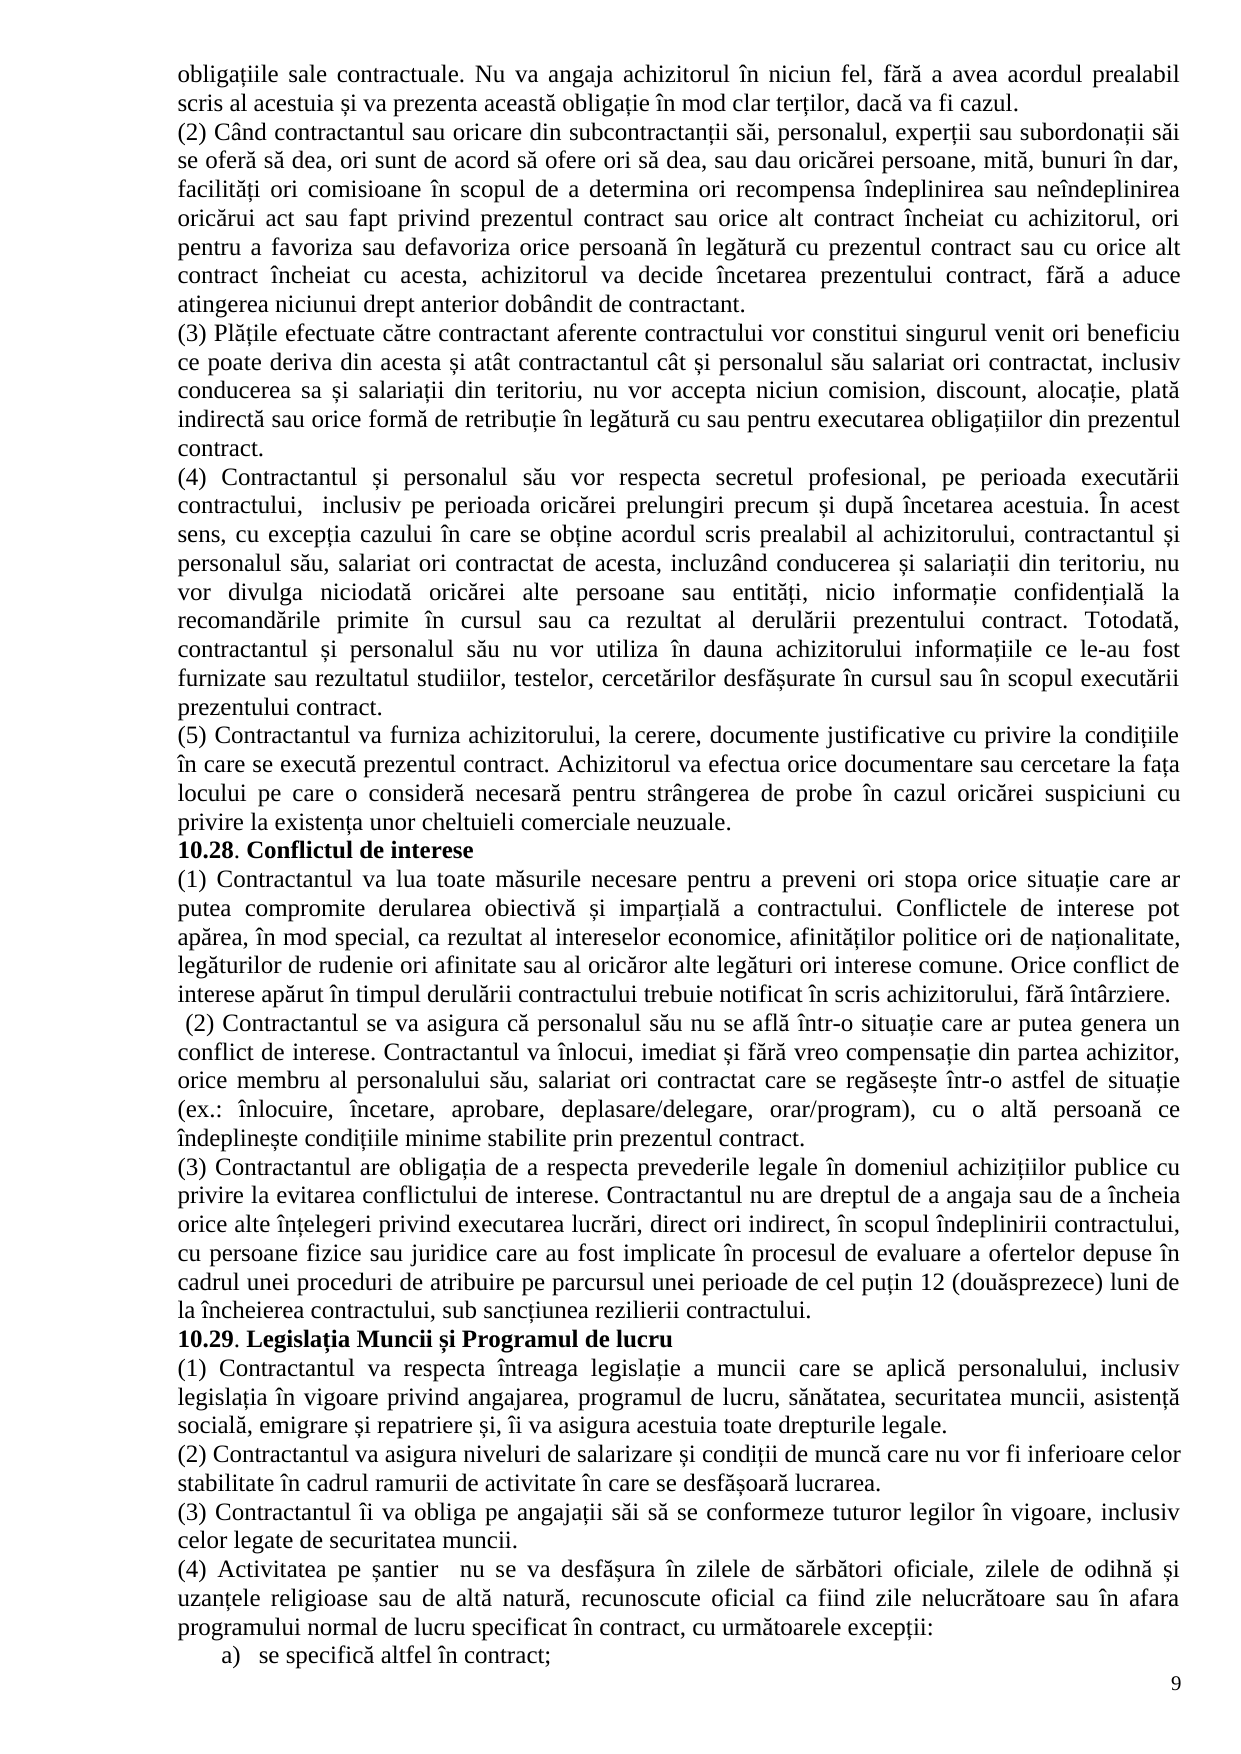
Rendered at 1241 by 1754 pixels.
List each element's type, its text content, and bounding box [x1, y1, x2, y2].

text (2) Contractantul se va asigura că personalul său nu se află într-o situație care ar putea genera un conflict de interese. Contractantul va înlocui, imediat și fără vreo compensație din partea achizitor, orice membru al personalului său, salariat ori contractat care se regăsește într-o astfel de situație (ex.: înlocuire, încetare, aprobare, deplasare/delegare, orar/program), cu o altă persoană ce îndeplinește condițiile minime stabilite prin prezentul contract. [177, 1008, 1181, 1152]
text (5) Contractantul va furniza achizitorului, la cerere, documente justificative cu privire la condițiile în care se execută prezentul contract. Achizitorul va efectua orice documentare sau cercetare la fața locului pe care o consideră necesară pentru strângerea de probe în cazul oricărei suspiciuni cu privire la existența unor cheltuieli comerciale neuzuale. [177, 720, 1181, 835]
text (2) Când contractantul sau oricare din subcontractanții săi, personalul, experții sau subordonații săi se oferă să dea, ori sunt de acord să ofere ori să dea, sau dau oricărei persoane, mită, bunuri în dar, facilități ori comisioane în scopul de a determina ori recompensa îndeplinirea sau neîndeplinirea oricărui act sau fapt privind prezentul contract sau orice alt contract încheiat cu achizitorul, ori pentru a favoriza sau defavoriza orice persoană în legătură cu prezentul contract sau cu orice alt contract încheiat cu acesta, achizitorul va decide încetarea prezentului contract, fără a aduce atingerea niciunui drept anterior dobândit de contractant. [177, 117, 1181, 318]
text (2) Contractantul va asigura niveluri de salarizare și condiții de muncă care nu vor fi inferioare celor stabilitate în cadrul ramurii de activitate în care se desfășoară lucrarea. [177, 1439, 1181, 1497]
text (3) Contractantul îi va obliga pe angajații săi să se conformeze tuturor legilor în vigoare, inclusiv celor legate de securitatea muncii. [177, 1497, 1181, 1554]
text 10.28. Conflictul de interese [177, 835, 1181, 864]
text (1) Contractantul va respecta întreaga legislație a muncii care se aplică personalului, inclusiv legislația în vigoare privind angajarea, programul de lucru, sănătatea, securitatea muncii, asistență socială, emigrare și repatriere și, îi va asigura acestuia toate drepturile legale. [177, 1353, 1181, 1439]
text 10.29. Legislația Muncii și Programul de lucru [177, 1324, 1181, 1353]
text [177, 59, 1181, 117]
text (4) Contractantul și personalul său vor respecta secretul profesional, pe perioada executării contractului, inclusiv pe perioada oricărei prelungiri precum și după încetarea acestuia. În acest sens, cu excepția cazului în care se obține acordul scris prealabil al achizitorului, contractantul și personalul său, salariat ori contractat de acesta, incluzând conducerea și salariații din teritoriu, nu vor divulga niciodată oricărei alte persoane sau entități, nicio informație confidențială la recomandările primite în cursul sau ca rezultat al derulării prezentului contract. Totodată, contractantul și personalul său nu vor utiliza în dauna achizitorului informațiile ce le-au fost furnizate sau rezultatul studiilor, testelor, cercetărilor desfășurate în cursul sau în scopul executării prezentului contract. [177, 462, 1181, 720]
text (4) Activitatea pe șantier nu se va desfășura în zilele de sărbători oficiale, zilele de odihnă și uzanțele religioase sau de altă natură, recunoscute oficial ca fiind zile nelucrătoare sau în afara programului normal de lucru specificat în contract, cu următoarele excepții: [177, 1554, 1181, 1640]
text (1) Contractantul va lua toate măsurile necesare pentru a preveni ori stopa orice situație care ar putea compromite derularea obiectivă și imparțială a contractului. Conflictele de interese pot apărea, în mod special, ca rezultat al intereselor economice, afinităților politice ori de naționalitate, legăturilor de rudenie ori afinitate sau al oricăror alte legături ori interese comune. Orice conflict de interese apărut în timpul derulării contractului trebuie notificat în scris achizitorului, fără întârziere. [177, 864, 1181, 1008]
text (3) Contractantul are obligația de a respecta prevederile legale în domeniul achizițiilor publice cu privire la evitarea conflictului de interese. Contractantul nu are dreptul de a angaja sau de a încheia orice alte înțelegeri privind executarea lucrări, direct ori indirect, în scopul îndeplinirii contractului, cu persoane fizice sau juridice care au fost implicate în procesul de evaluare a ofertelor depuse în cadrul unei proceduri de atribuire pe parcursul unei perioade de cel puțin 12 (douăsprezece) luni de la încheierea contractului, sub sancțiunea rezilierii contractului. [177, 1152, 1181, 1324]
list se specifică altfel în contract; [221, 1640, 1181, 1669]
text (3) Plățile efectuate către contractant aferente contractului vor constitui singurul venit ori beneficiu ce poate deriva din acesta și atât contractantul cât și personalul său salariat ori contractat, inclusiv conducerea sa și salariații din teritoriu, nu vor accepta niciun comision, discount, alocație, plată indirectă sau orice formă de retribuție în legătură cu sau pentru executarea obligațiilor din prezentul contract. [177, 318, 1181, 462]
